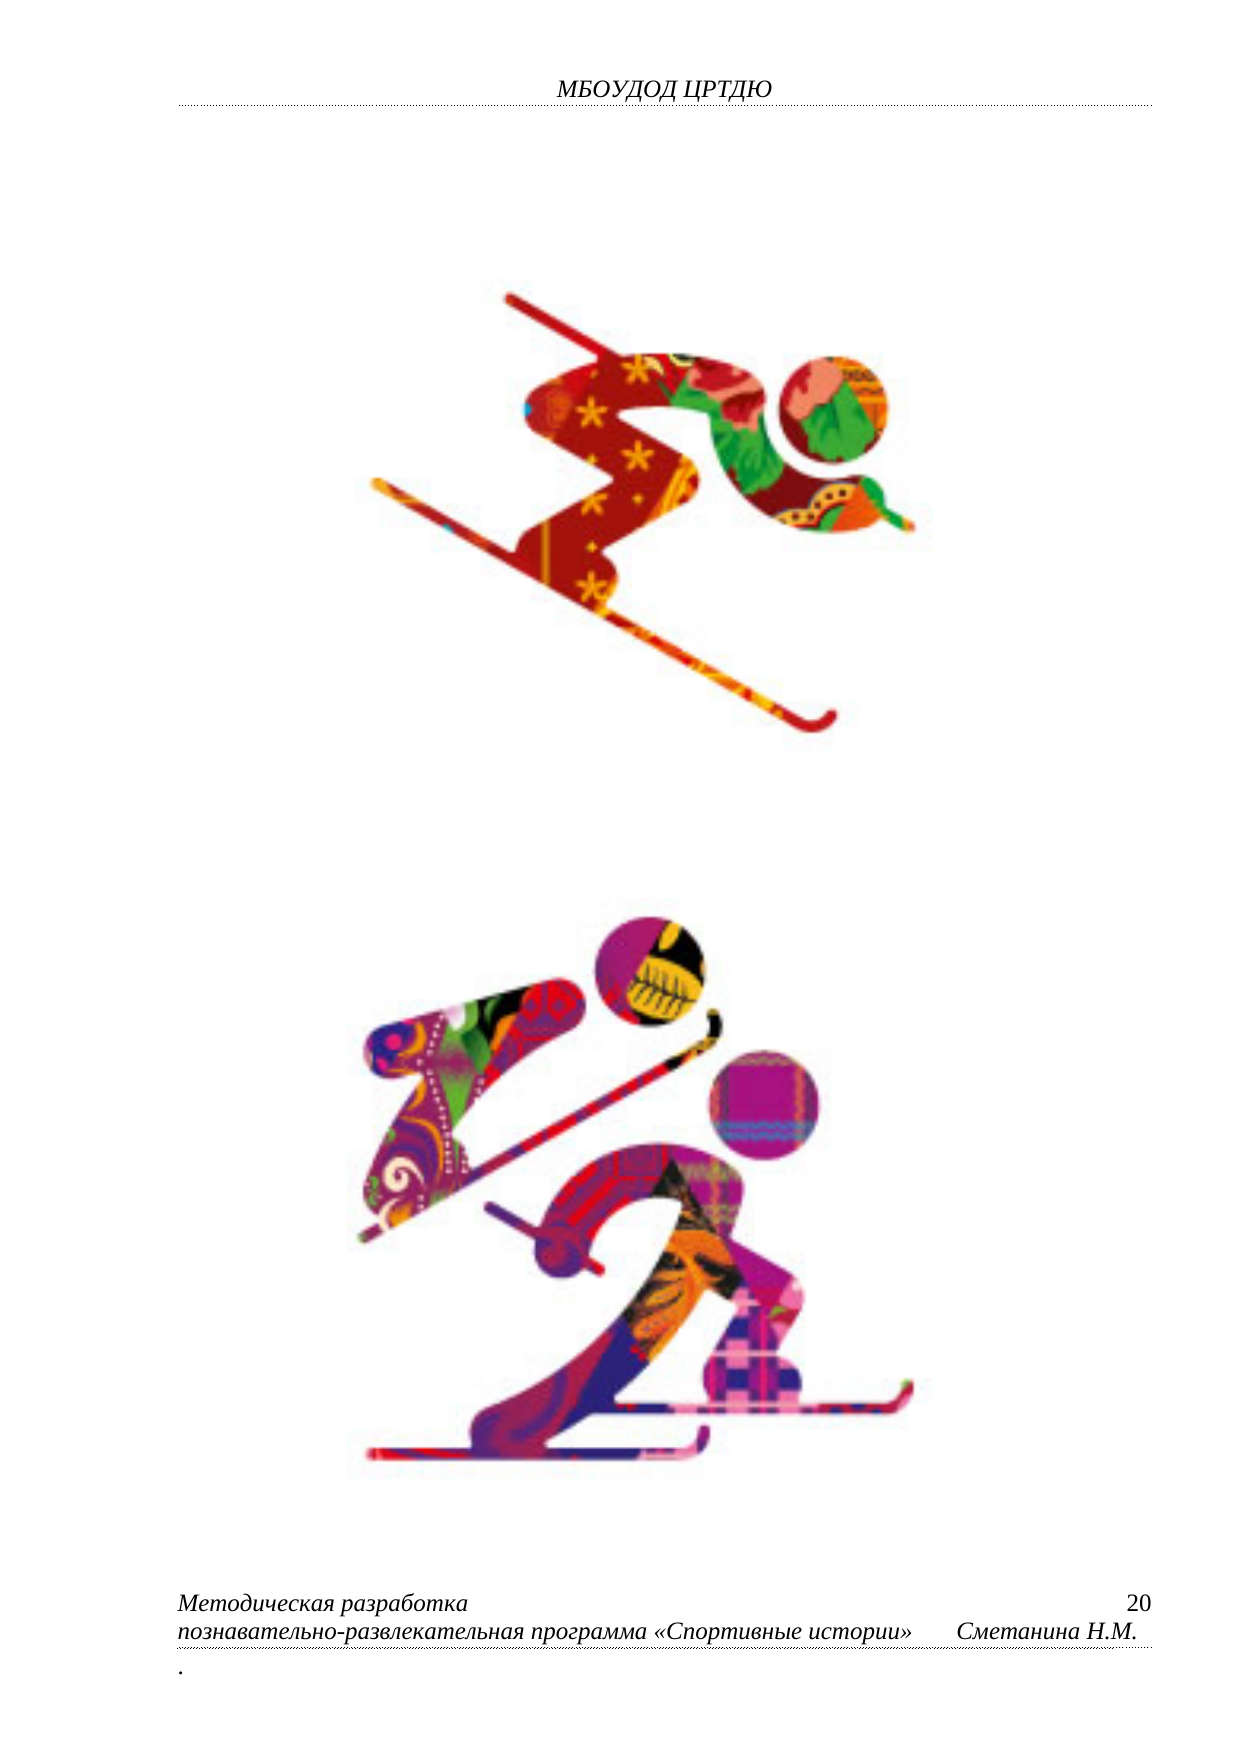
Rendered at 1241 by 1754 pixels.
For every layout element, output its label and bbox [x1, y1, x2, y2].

picture [323, 875, 958, 1506]
picture [331, 156, 960, 777]
